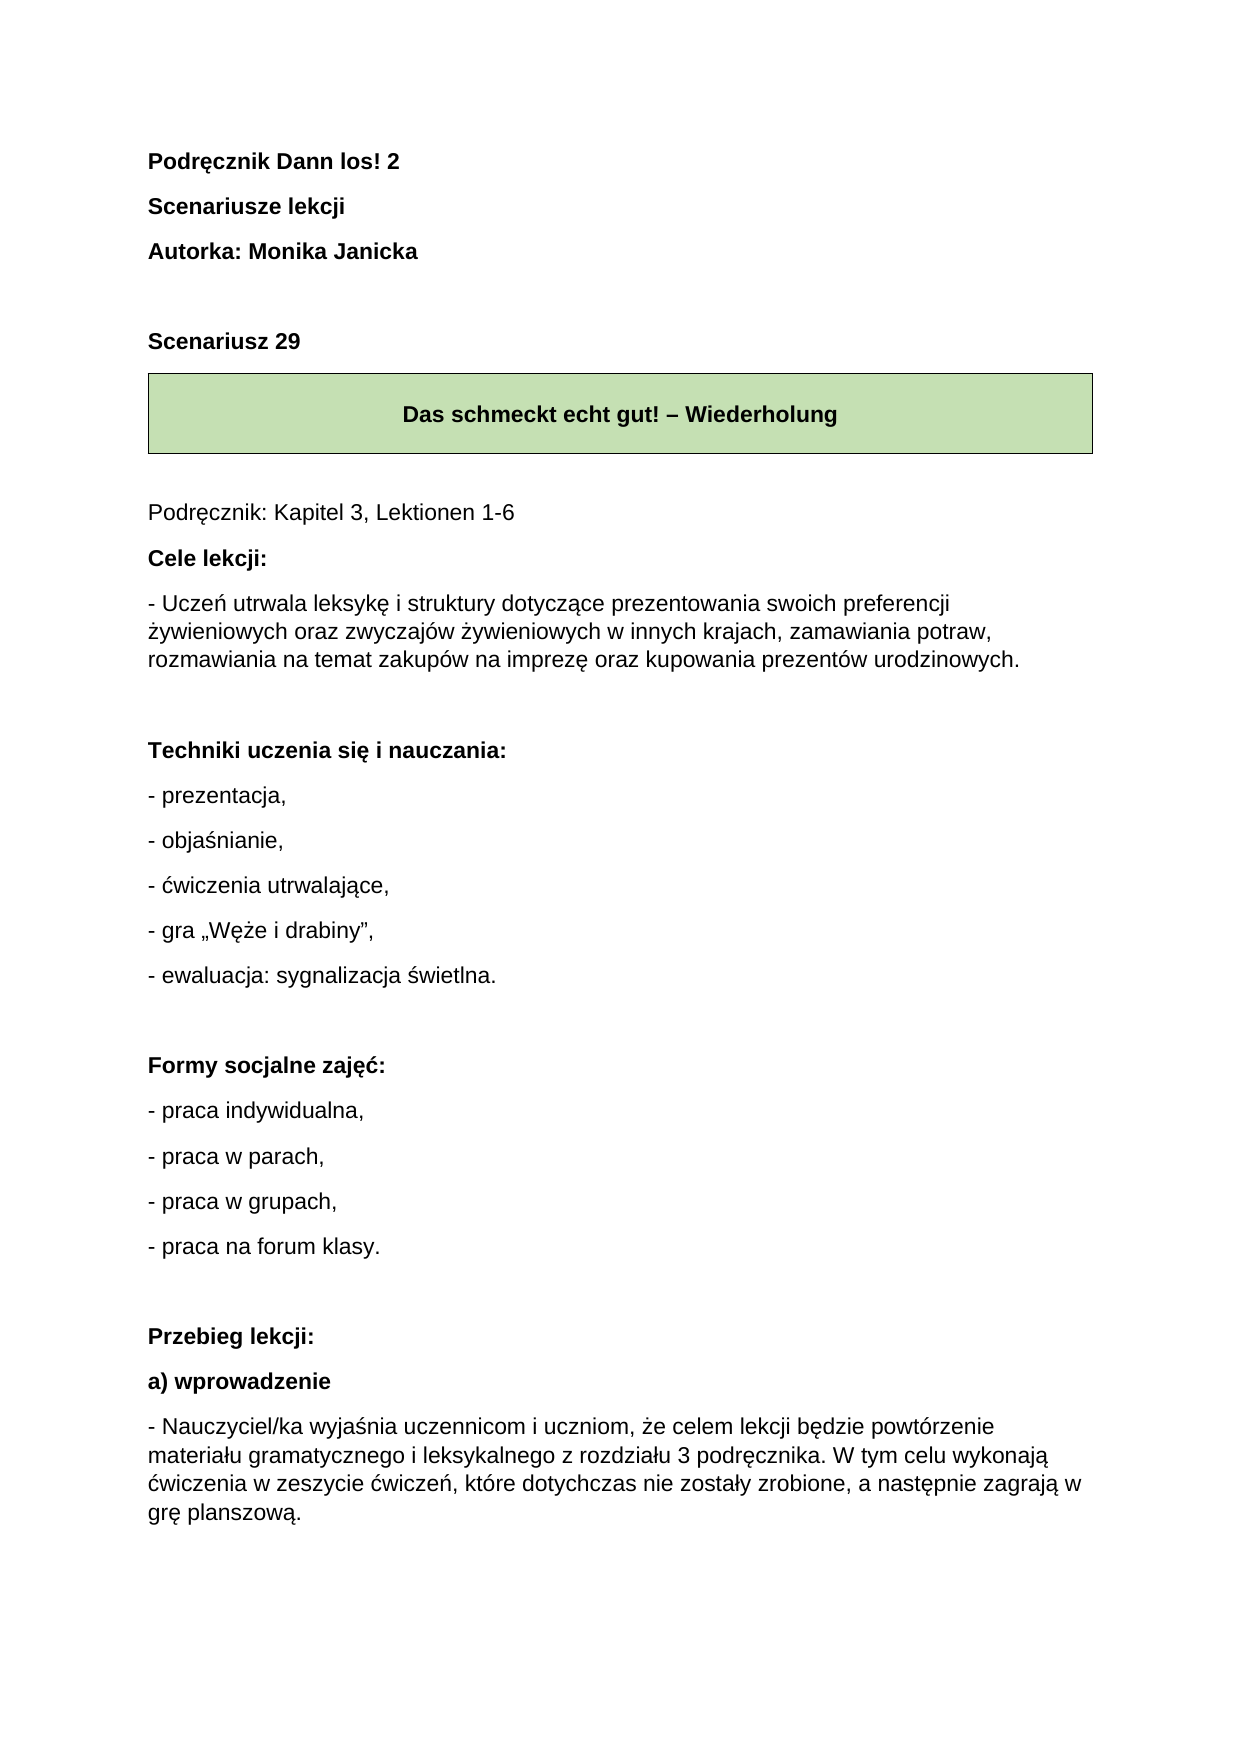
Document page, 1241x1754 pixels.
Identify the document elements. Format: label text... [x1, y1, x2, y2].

text - objaśnianie, [148, 827, 1093, 853]
table_header Das schmeckt echt gut! – Wiederholung [149, 374, 1092, 453]
text - ewaluacja: sygnalizacja świetlna. [148, 962, 1093, 988]
text - Uczeń utrwala leksykę i struktury dotyczące prezentowania swoich preferencji żywieniowych oraz zwyczajów żywieniowych w innych krajach, zamawiania potraw, rozmawiania na temat zakupów na imprezę oraz kupowania prezentów urodzinowych. [148, 589, 1093, 673]
text - praca indywidualna, [148, 1097, 1093, 1124]
text - ćwiczenia utrwalające, [148, 872, 1093, 898]
text Formy socjalne zajęć: [148, 1052, 1093, 1079]
text Scenariusze lekcji [148, 193, 1093, 219]
text - prezentacja, [148, 782, 1093, 808]
text - Nauczyciel/ka wyjaśnia uczennicom i uczniom, że celem lekcji będzie powtórzenie materiału gramatycznego i leksykalnego z rozdziału 3 podręcznika. W tym celu wykonają ćwiczenia w zeszycie ćwiczeń, które dotychczas nie zostały zrobione, a następnie zagrają w grę planszową. [148, 1413, 1093, 1525]
text Scenariusz 29 [148, 328, 1093, 354]
text Podręcznik: Kapitel 3, Lektionen 1-6 [148, 499, 1093, 526]
text - praca w parach, [148, 1143, 1093, 1169]
text - praca w grupach, [148, 1188, 1093, 1214]
text Przebieg lekcji: [148, 1323, 1093, 1349]
text Autorka: Monika Janicka [148, 238, 1093, 264]
text Techniki uczenia się i nauczania: [148, 737, 1093, 763]
text - gra „Węże i drabiny”, [148, 917, 1093, 943]
text Cele lekcji: [148, 544, 1093, 571]
text a) wprowadzenie [148, 1368, 1093, 1394]
text Podręcznik Dann los! 2 [148, 148, 1093, 174]
text - praca na forum klasy. [148, 1233, 1093, 1259]
